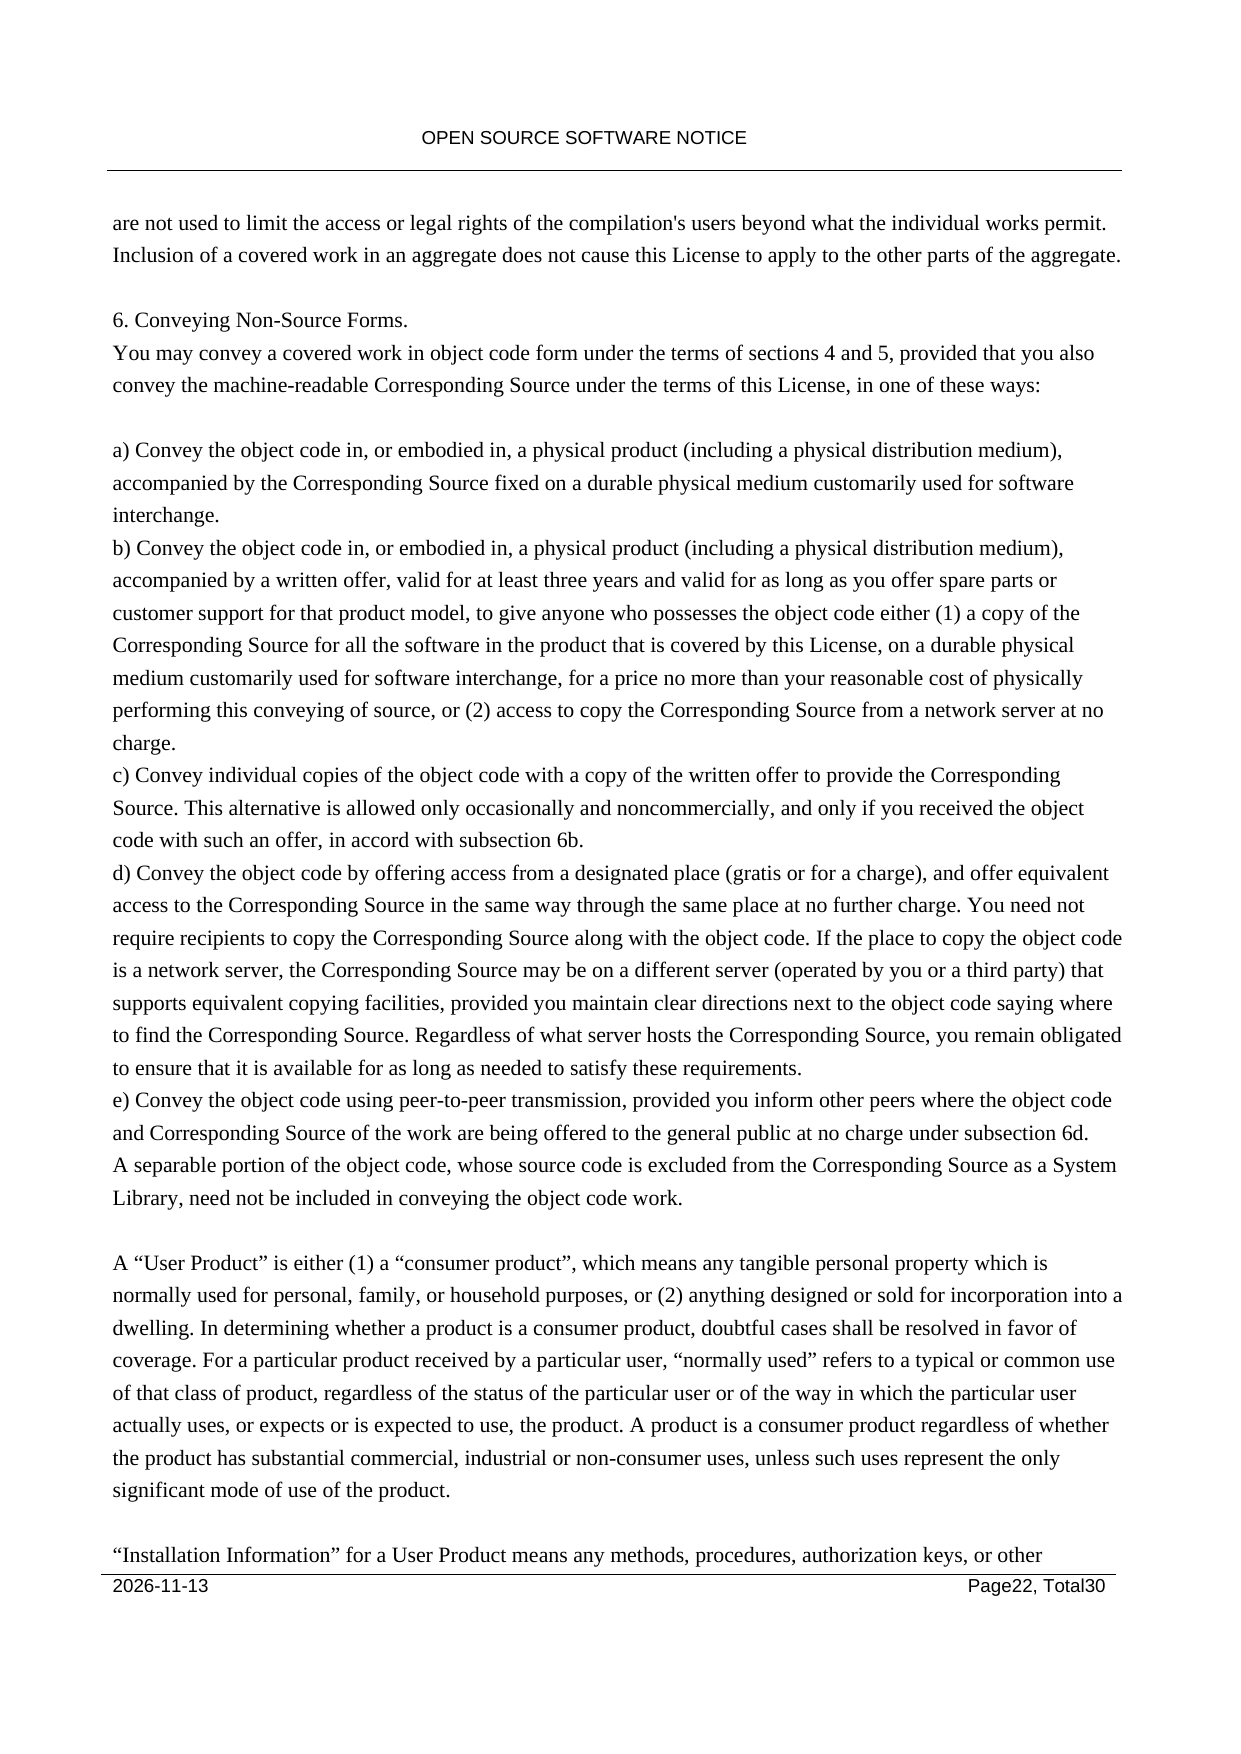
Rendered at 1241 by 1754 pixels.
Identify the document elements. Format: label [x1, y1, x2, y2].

text [112, 206, 1128, 1571]
